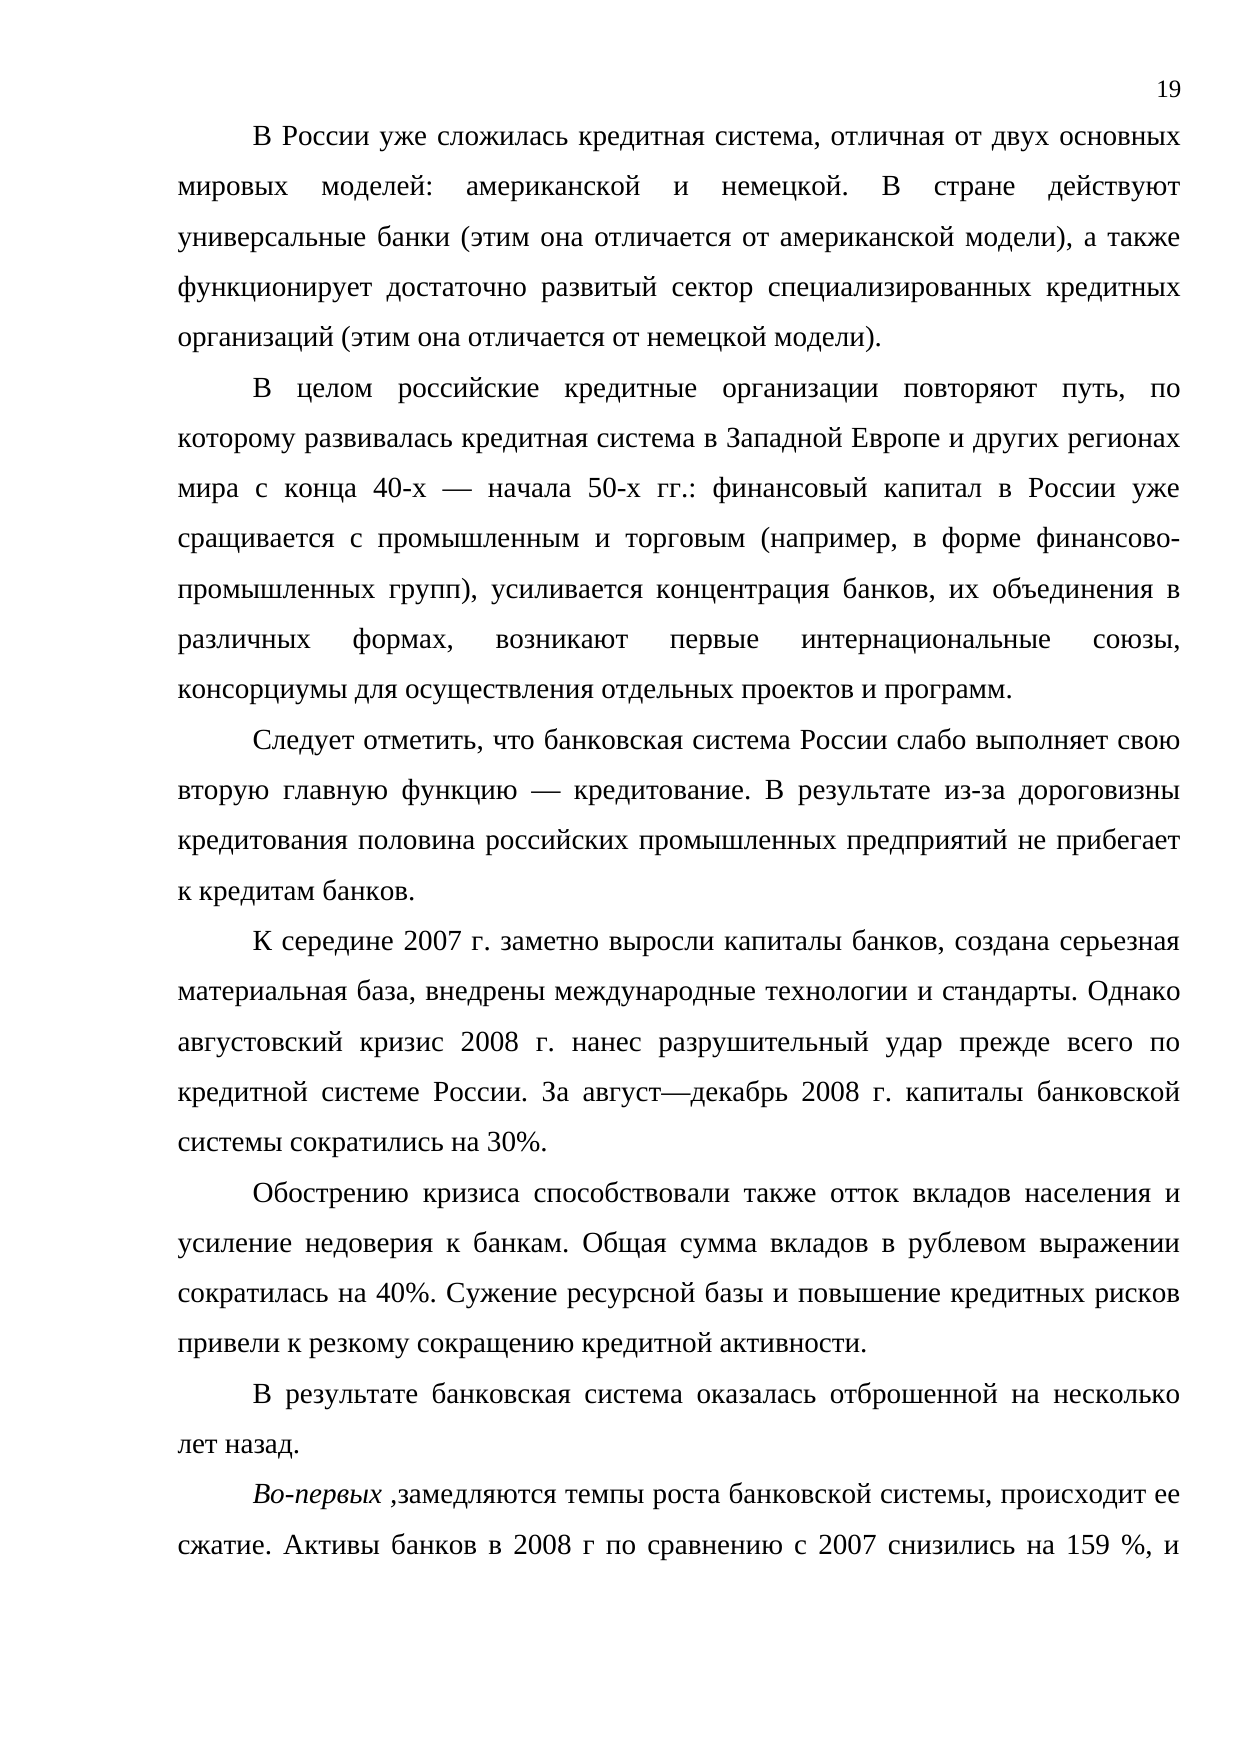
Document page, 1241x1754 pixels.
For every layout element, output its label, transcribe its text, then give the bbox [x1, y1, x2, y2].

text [177, 1477, 1181, 1560]
text В целом российские кредитные организации повторяют путь, по которому развивалась кредитная система в Западной Европе и других регионах мира с конца 40-х — начала 50-х гг.: финансовый капитал в России уже сращивается с промышленным и торговым (например, в форме финансово-промышленных групп), усиливается концентрация банков, их объединения в различных формах, возникают первые интернациональные союзы, консорциумы для осуществления отдельных проектов и программ. [177, 370, 1181, 705]
text Обострению кризиса способствовали также отток вкладов населения и усиление недоверия к банкам. Общая сумма вкладов в рублевом выражении сократилась на 40%. Сужение ресурсной базы и повышение кредитных рисков привели к резкому сокращению кредитной активности. [177, 1175, 1181, 1359]
text В России уже сложилась кредитная система, отличная от двух основных мировых моделей: американской и немецкой. В стране действуют универсальные банки (этим она отличается от американской модели), а также функционирует достаточно развитый сектор специализированных кредитных организаций (этим она отличается от немецкой модели). [177, 118, 1181, 353]
text К середине . заметно выросли капиталы банков, создана серьезная материальная база, внедрены международные технологии и стандарты. Однако августовский кризис . нанес разрушительный удар прежде всего по кредитной системе России. За август—декабрь . капиталы банковской системы сократились на 30%. [177, 923, 1181, 1158]
text В результате банковская система оказалась отброшенной на несколько лет назад. [177, 1376, 1181, 1460]
text Следует отметить, что банковская система России слабо выполняет свою вторую главную функцию — кредитование. В результате из-за дороговизны кредитования половина российских промышленных предприятий не прибегает к кредитам банков. [177, 722, 1181, 906]
